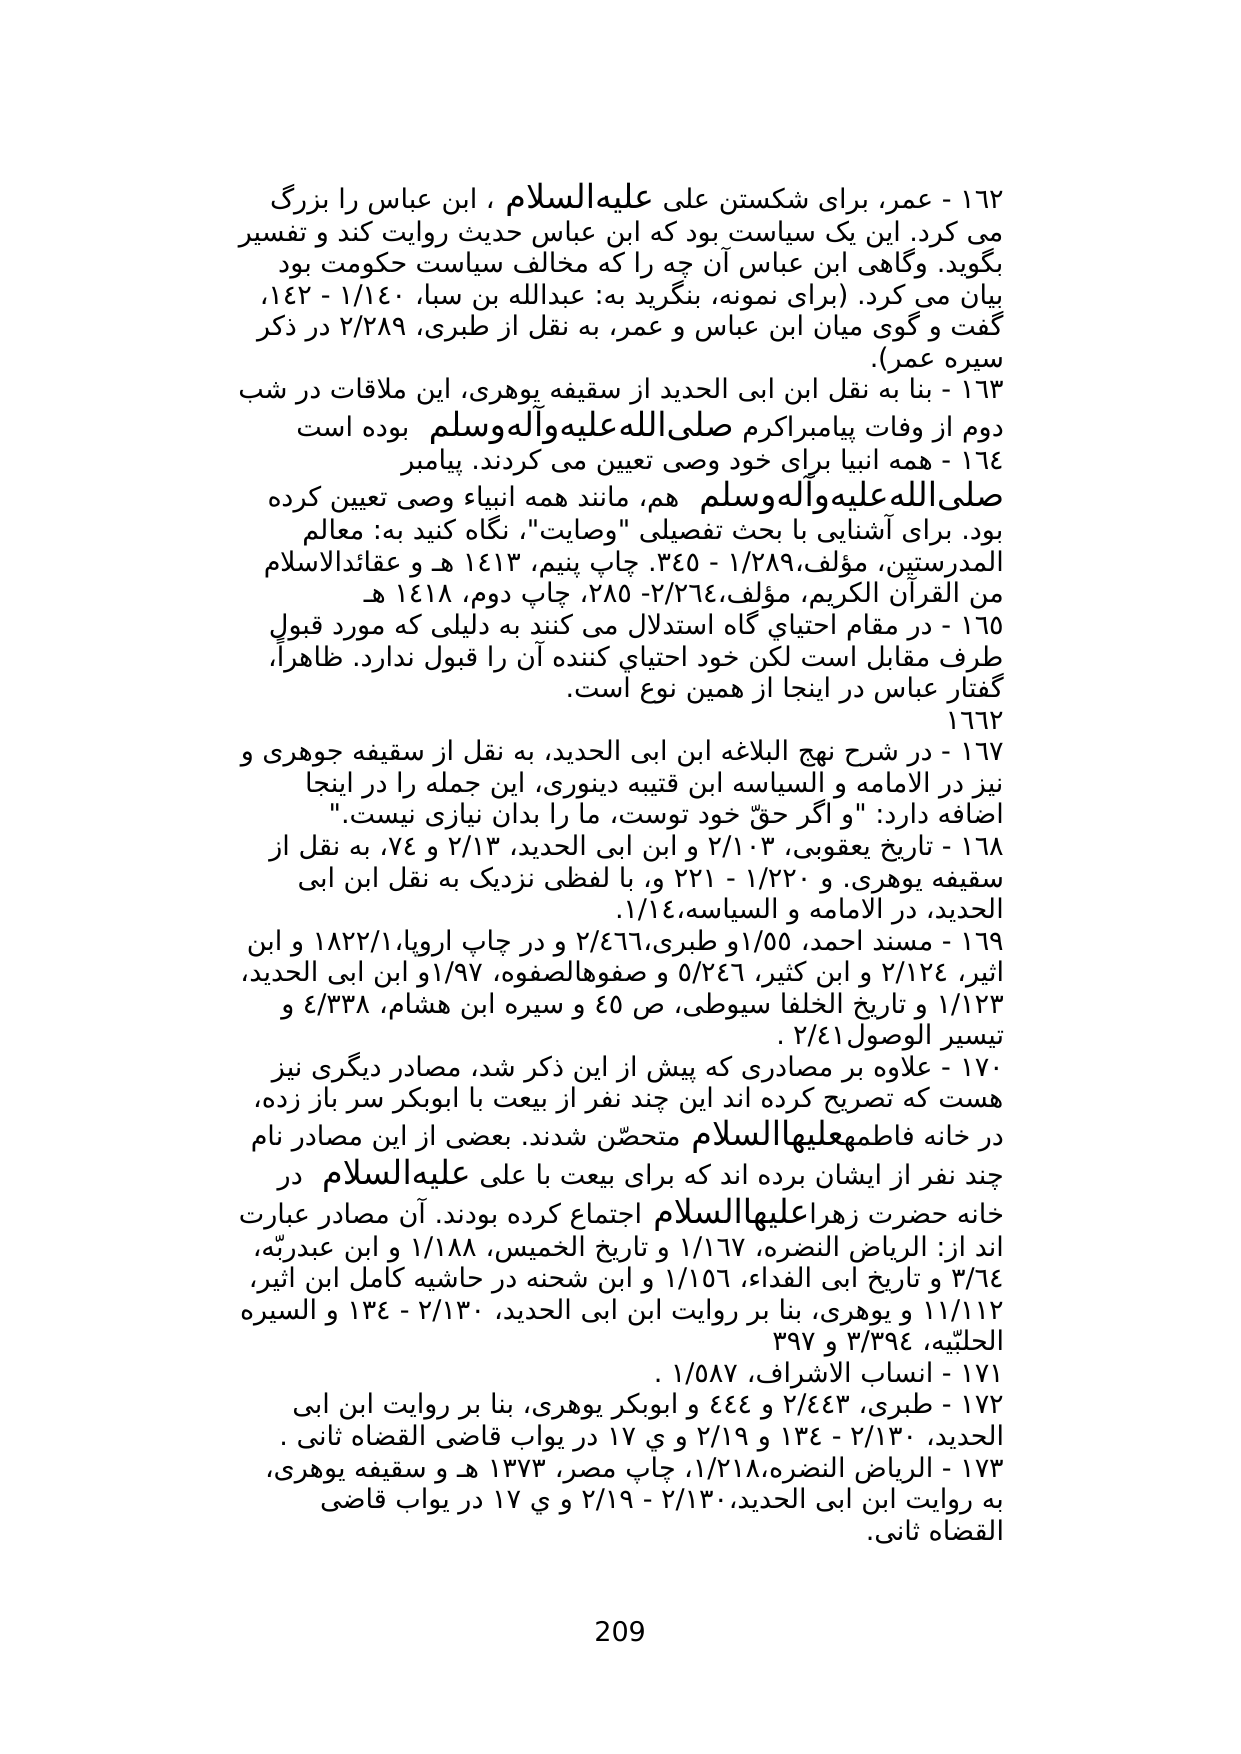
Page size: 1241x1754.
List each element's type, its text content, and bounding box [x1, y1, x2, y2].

text ١٧١ - انساب الاشراف، ١/٥٨٧ . [236, 1357, 1004, 1389]
text ١٧٣ - الرياض النضره،١/٢١٨، چاپ مصر، ١٣٧٣ هـ و سقيفه يوهرى، به روايت ابن ابى الحديد،٢/١٣٠ - ٢/١٩ و ي ١٧ در يواب قاضى القضاه ثانى. [236, 1452, 1004, 1547]
text ١٦٢ - عمر، براى شکستن على عليه‌السلام ، ابن عباس را بزرگ مى کرد. اين يک سياست بود که ابن عباس حديث روايت کند و تفسير بگويد. وگاهى ابن عباس آن چه را که مخالف سياست حکومت بود بيان مى کرد. (براى نمونه، بنگريد به: عبدالله بن سبا، ١/١٤٠ - ١٤٢، گفت و گوى ميان ابن عباس و عمر، به نقل از طبرى، ٢/٢٨٩ در ذکر سيره عمر). [236, 177, 1004, 374]
text ١٦٧ - در شرح نهج البلاغه ابن ابى الحديد، به نقل از سقيفه جوهرى و نيز در الامامه و السياسه ابن قتيبه دينورى، اين جمله را در اينجا اضافه دارد: "و اگر حقّ خود توست، ما را بدان نيازى نيست." [236, 736, 1004, 830]
text ١٦٣ - بنا به نقل ابن ابى الحديد از سقيفه يوهرى، اين ملاقات در شب دوم از وفات پيامبراکرم صلى‌الله‌عليه‌وآله‌وسلم بوده است [236, 374, 1004, 444]
text ١٧٢ - طبرى، ٢/٤٤٣ و ٤٤٤ و ابوبکر يوهرى، بنا بر روايت ابن ابى الحديد، ٢/١٣٠ - ١٣٤ و ٢/١٩ و ي ١٧ در يواب قاضى القضاه ثانى . [236, 1389, 1004, 1452]
text ١٦٥ - در مقام احتياي گاه استدلال مى کنند به دليلى که مورد قبول طرف مقابل است لکن خود احتياي کننده آن را قبول ندارد. ظاهراً، گفتار عباس در اينجا از همين نوع است. [236, 609, 1004, 704]
text ١٦٨ - تاريخ يعقوبى، ٢/١٠٣ و ابن ابى الحديد، ٢/١٣ و ٧٤، به نقل از سقيفه يوهرى. و ١/٢٢٠ - ٢٢١ و، با لفظى نزديک به نقل ابن ابى الحديد، در الامامه و السياسه،١/١٤. [236, 830, 1004, 925]
text ١٦٦٢ [236, 704, 1004, 736]
text ١٦٤ - همه انبيا براى خود وصى تعيين مى کردند. پيامبر صلى‌الله‌عليه‌وآله‌وسلم هم، مانند همه انبياء وصى تعيين کرده بود. براى آشنايى با بحث تفصيلى "وصايت"، نگاه کنيد به: معالم المدرستين، مؤلف،١/٢٨٩ - ٣٤٥. چاپ پنيم، ١٤١٣ هـ و عقائدالاسلام من القرآن الکريم، مؤلف،٢/٢٦٤- ٢٨٥، چاپ دوم، ١٤١٨ هـ [236, 444, 1004, 609]
text ١٦٩ - مسند احمد، ١/٥٥و طبرى،٢/٤٦٦ و در چاپ اروپا،١٨٢٢/١ و ابن اثير، ٢/١٢٤ و ابن کثير، ٥/٢٤٦ و صفوهالصفوه، ١/٩٧و ابن ابى الحديد، ١/١٢٣ و تاريخ الخلفا سيوطى، ص ٤٥ و سيره ابن هشام، ٤/٣٣٨ و تيسير الوصول٢/٤١ . [236, 925, 1004, 1051]
text ١٧٠ - علاوه بر مصادرى که پيش از اين ذکر شد، مصادر ديگرى نيز هست که تصريح کرده اند اين چند نفر از بيعت با ابوبکر سر باز زده، در خانه فاطمهعليها‌السلام متحصّن شدند. بعضى از اين مصادر نام چند نفر از ايشان برده اند که براى بيعت با على عليه‌السلام در خانه حضرت زهراعليها‌السلام اجتماع کرده بودند. آن مصادر عبارت اند از: الرياض النضره، ١/١٦٧ و تاريخ الخميس، ١/١٨٨ و ابن عبدربّه، ٣/٦٤ و تاريخ ابى الفداء، ١/١٥٦ و ابن شحنه در حاشيه کامل ابن اثير، ١١/١١٢ و يوهرى، بنا بر روايت ابن ابى الحديد، ٢/١٣٠ - ١٣٤ و السيره الحلبّيه، ٣/٣٩٤ و ٣٩٧ [236, 1051, 1004, 1357]
